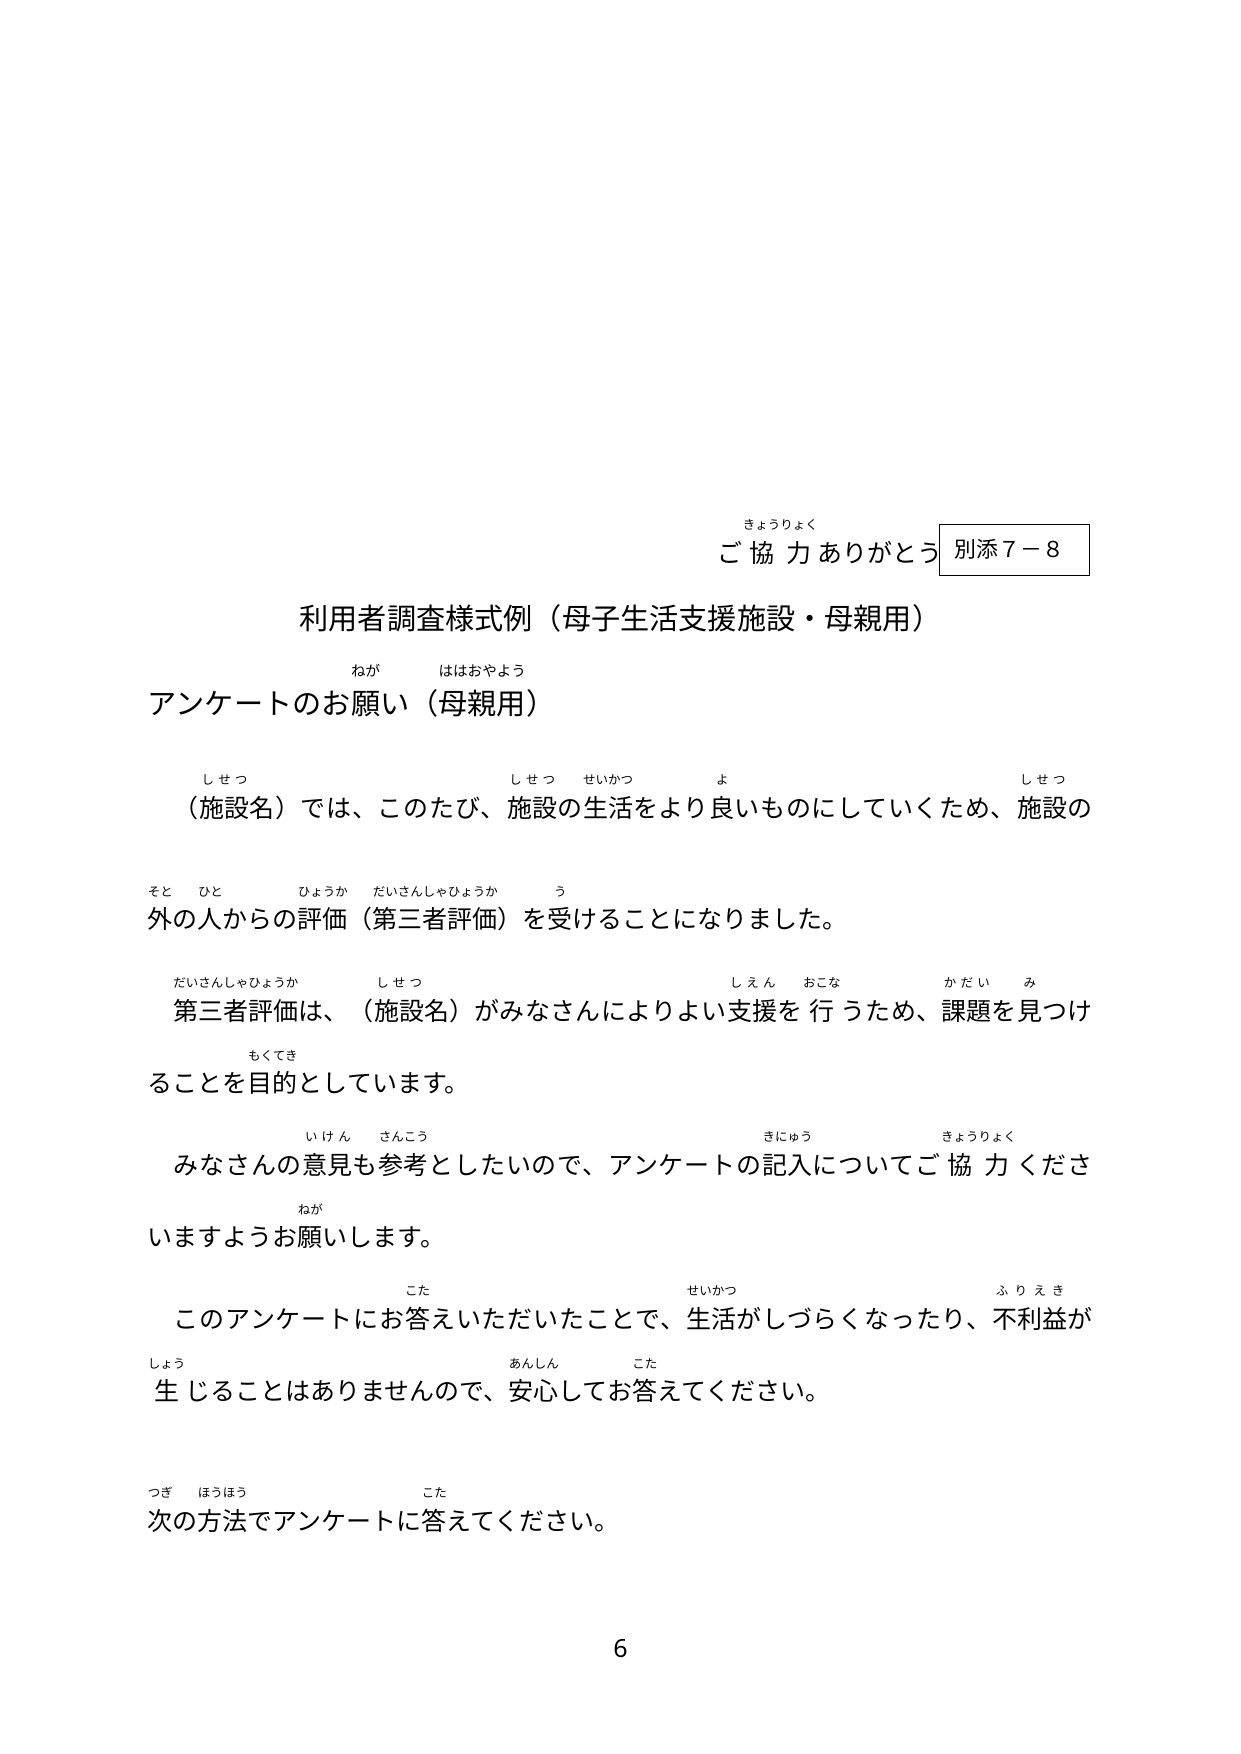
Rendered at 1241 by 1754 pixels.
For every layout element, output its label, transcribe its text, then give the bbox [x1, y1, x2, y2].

text （名）では、このたび、のをよりいものにしていくため、ののからの（）をけることになりました。 [148, 760, 1092, 946]
text のでアンケートにえてください。 [148, 1483, 1092, 1537]
text みなさんのもとしたいので、アンケートのについてごくださいますようおいします。 [148, 1127, 1092, 1254]
text このアンケートにおえいただいたことで、がしづらくなったり、がじることはありませんので、しておえてください。 [148, 1281, 1092, 1408]
text 利用者調査様式例（母子生活支援施設・母親用） [148, 579, 1092, 654]
text ごありがとうございました [148, 505, 1092, 579]
text アンケートのおい（） [148, 654, 1092, 728]
text は、（名）がみなさんによりよいをうため、をつけることをとしています。 [148, 973, 1092, 1100]
